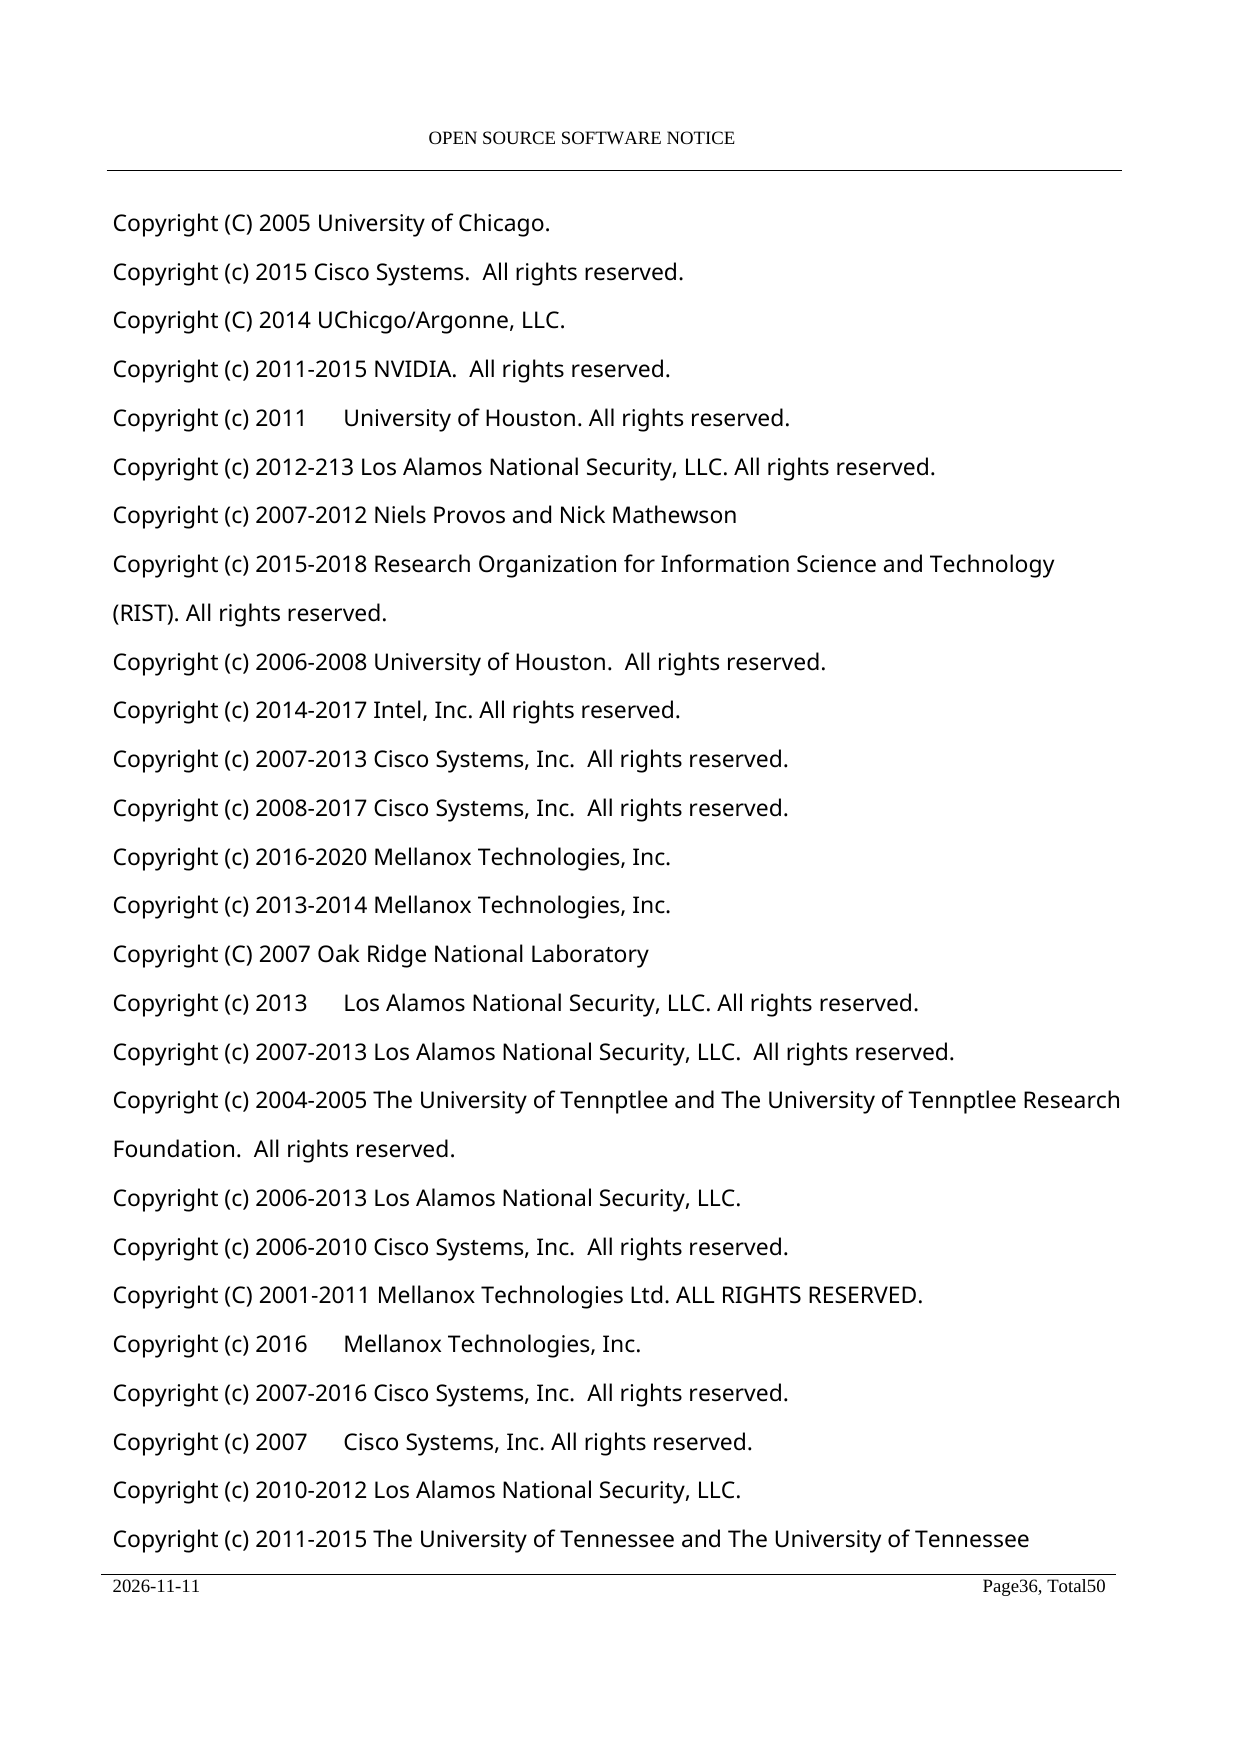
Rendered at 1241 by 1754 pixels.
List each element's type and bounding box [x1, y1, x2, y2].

text [112, 206, 1128, 1555]
